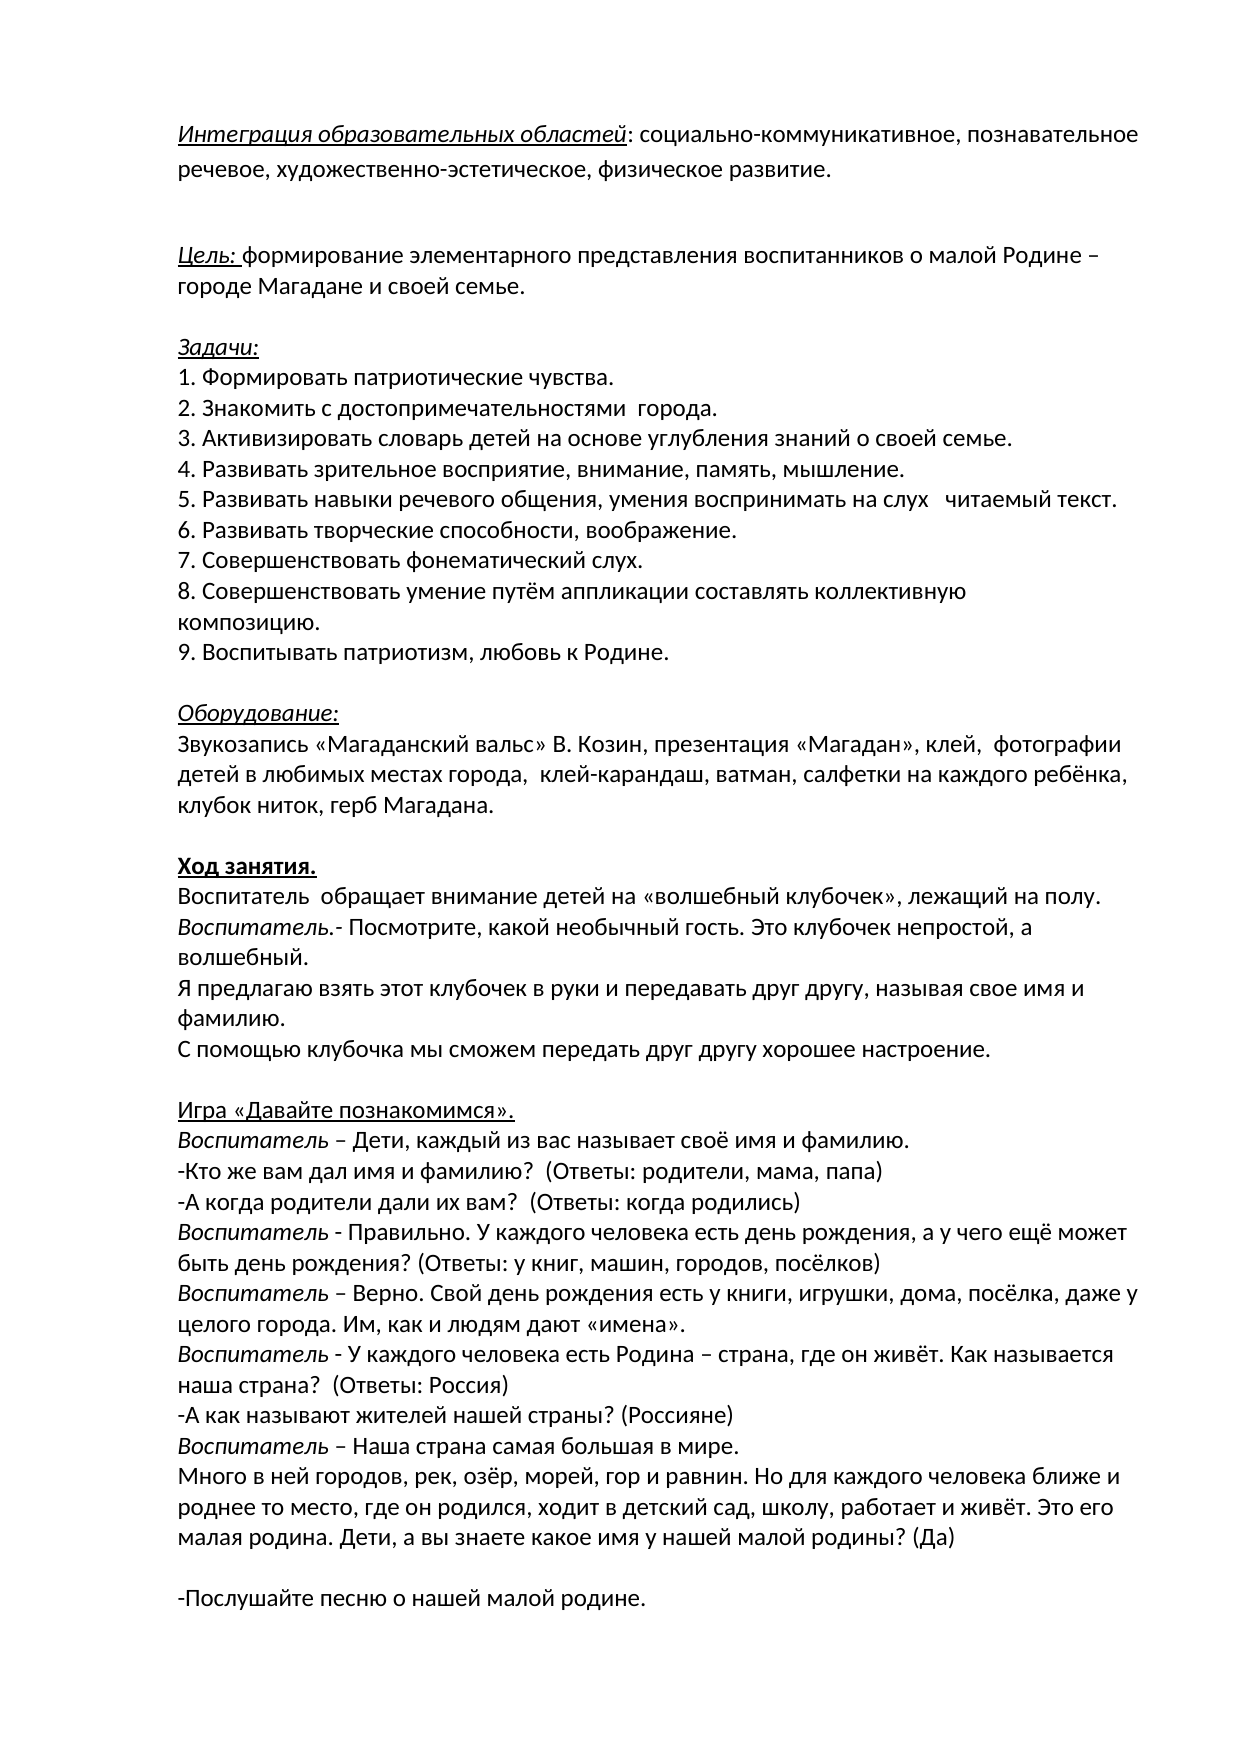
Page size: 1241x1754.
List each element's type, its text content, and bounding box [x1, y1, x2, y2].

text 1. Формировать патриотические чувства. [177, 362, 1152, 392]
text Воспитатель – Дети, каждый из вас называет своё имя и фамилию. [177, 1124, 1152, 1155]
text 7. Совершенствовать фонематический слух. [177, 545, 1152, 575]
text Звукозапись «Магаданский вальс» В. Козин, презентация «Магадан», клей, фотографии детей в любимых местах города, клей-карандаш, ватман, салфетки на каждого ребёнка, клубок ниток, герб Магадана. [177, 728, 1152, 819]
text Воспитатель обращает внимание детей на «волшебный клубочек», лежащий на полу. [177, 880, 1152, 911]
text Оборудование: [177, 697, 1152, 728]
text Воспитатель – Наша страна самая большая в мире. [177, 1430, 1152, 1460]
text -Послушайте песню о нашей малой родине. [177, 1582, 1152, 1613]
text 3. Активизировать словарь детей на основе углубления знаний о своей семье. [177, 423, 1152, 453]
text 8. Совершенствовать умение путём аппликации составлять коллективную композицию. [177, 575, 1152, 636]
text Задачи: [177, 331, 1152, 362]
text Цель: формирование элементарного представления воспитанников о малой Родине – городе Магадане и своей семье. [177, 239, 1152, 301]
text Ход занятия. [177, 850, 1152, 880]
text Я предлагаю взять этот клубочек в руки и передавать друг другу, называя свое имя и фамилию. [177, 972, 1152, 1033]
text Интеграция образовательных областей: социально-коммуникативное, познавательное речевое, художественно-эстетическое, физическое развитие. [177, 118, 1152, 184]
text -Кто же вам дал имя и фамилию? (Ответы: родители, мама, папа) [177, 1155, 1152, 1186]
text 4. Развивать зрительное восприятие, внимание, память, мышление. [177, 453, 1152, 484]
text -А когда родители дали их вам? (Ответы: когда родились) [177, 1186, 1152, 1216]
text Много в ней городов, рек, озёр, морей, гор и равнин. Но для каждого человека ближе и роднее то место, где он родился, ходит в детский сад, школу, работает и живёт. Это его малая родина. Дети, а вы знаете какое имя у нашей малой родины? (Да) [177, 1460, 1152, 1552]
text Воспитатель - Правильно. У каждого человека есть день рождения, а у чего ещё может быть день рождения? (Ответы: у книг, машин, городов, посёлков) [177, 1216, 1152, 1277]
text 5. Развивать навыки речевого общения, умения воспринимать на слух читаемый текст. [177, 484, 1152, 514]
text Воспитатель - У каждого человека есть Родина – страна, где он живёт. Как называется наша страна? (Ответы: Россия) [177, 1338, 1152, 1399]
text 2. Знакомить с достопримечательностями города. [177, 392, 1152, 423]
text 6. Развивать творческие способности, воображение. [177, 514, 1152, 545]
text Воспитатель.- Посмотрите, какой необычный гость. Это клубочек непростой, а волшебный. [177, 911, 1152, 972]
text 9. Воспитывать патриотизм, любовь к Родине. [177, 636, 1152, 667]
text Воспитатель – Верно. Свой день рождения есть у книги, игрушки, дома, посёлка, даже у целого города. Им, как и людям дают «имена». [177, 1277, 1152, 1338]
text Игра «Давайте познакомимся». [177, 1094, 1152, 1124]
text С помощью клубочка мы сможем передать друг другу хорошее настроение. [177, 1033, 1152, 1063]
text -А как называют жителей нашей страны? (Россияне) [177, 1399, 1152, 1430]
